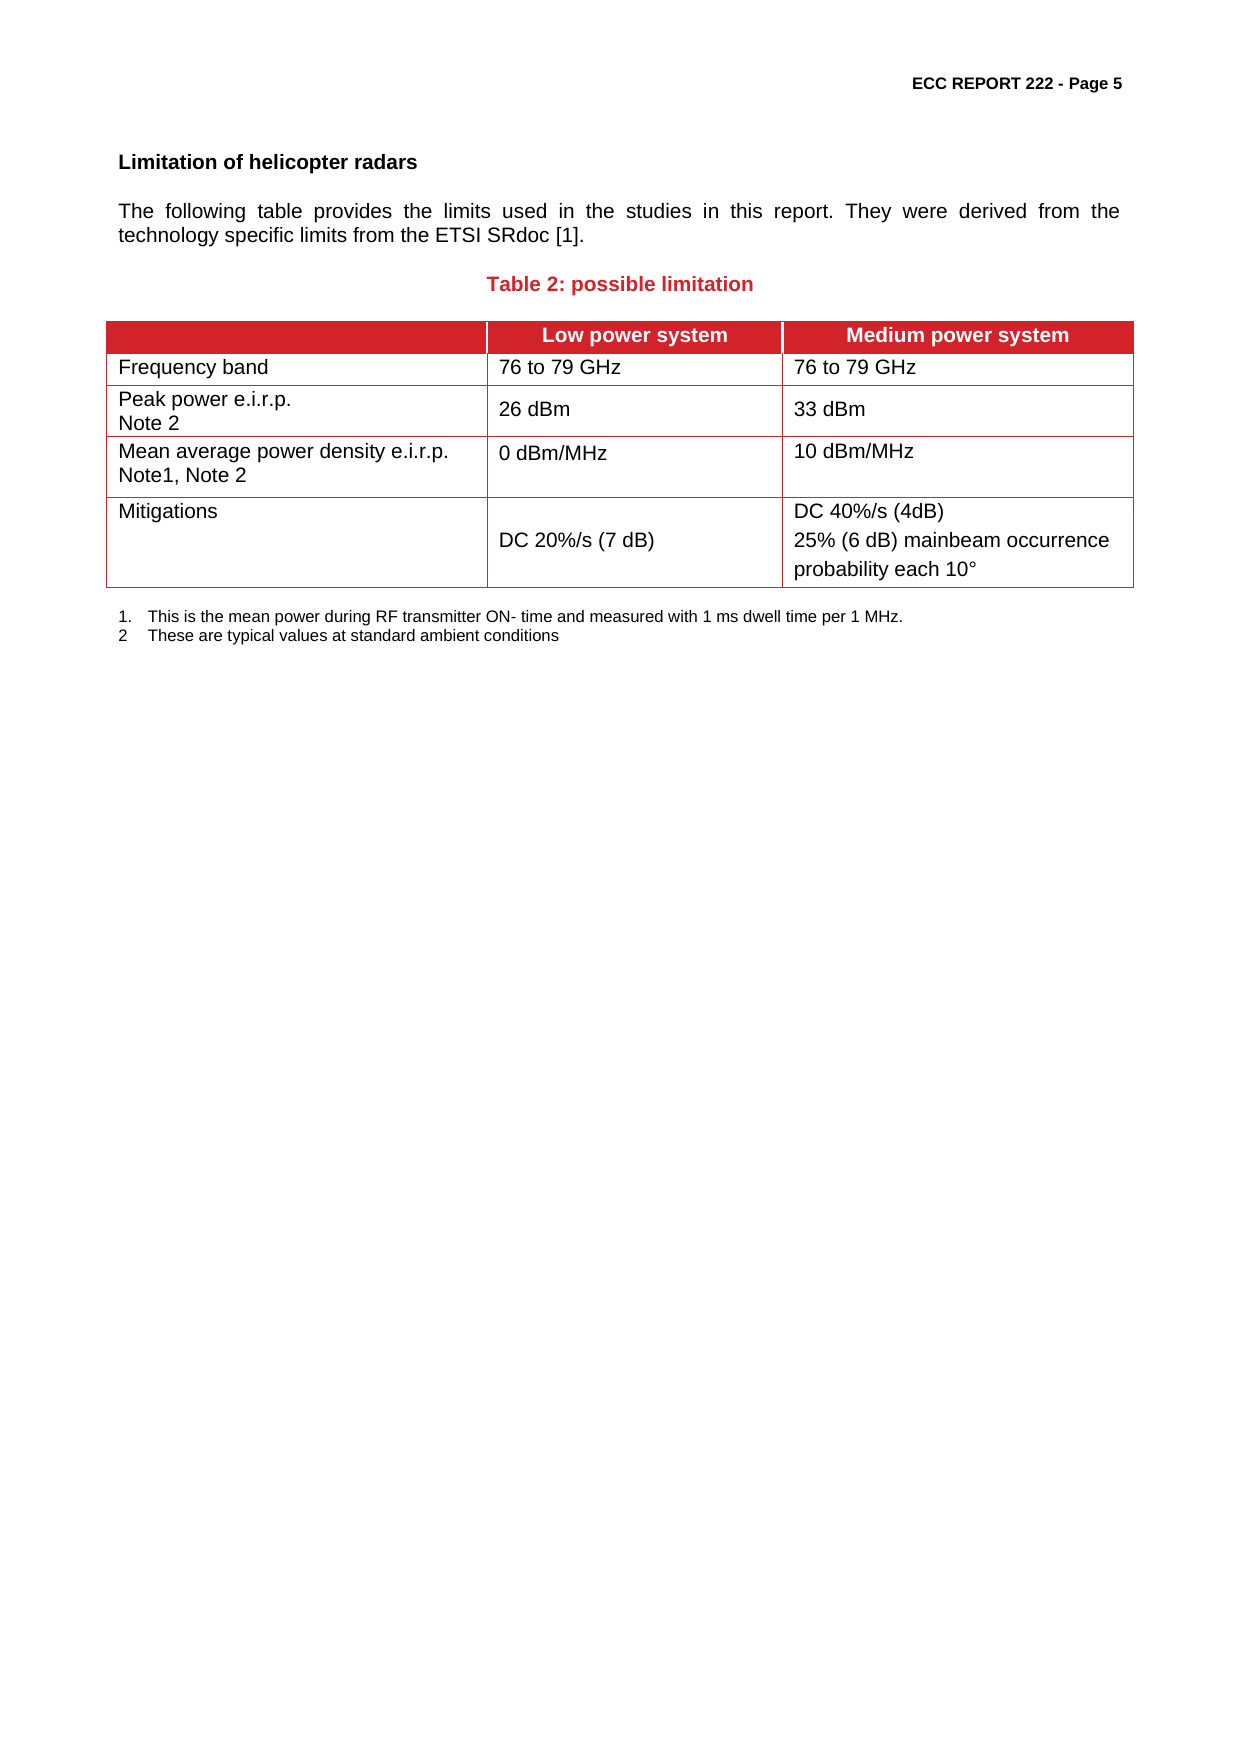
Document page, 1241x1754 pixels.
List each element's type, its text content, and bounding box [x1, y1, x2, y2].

table_cell DC 20%/s (7 dB) [488, 498, 782, 587]
table_header Low power system [488, 322, 781, 353]
text Limitation of helicopter radars [118, 150, 1122, 174]
table_cell 10 dBm/MHz [783, 437, 1133, 497]
text 2 These are typical values at standard ambient conditions [118, 626, 1122, 645]
table_header Medium power system [784, 322, 1133, 353]
table_cell 33 dBm [783, 386, 1133, 436]
table_cell Frequency band [107, 354, 487, 385]
text The following table provides the limits used in the studies in this report. They were derived from the technology specific limits from the ETSI SRdoc [1]. [118, 199, 1122, 247]
table_cell 76 to 79 GHz [783, 354, 1133, 385]
table_cell 0 dBm/MHz [488, 437, 782, 497]
table_header [107, 322, 486, 353]
text 1. This is the mean power during RF transmitter ON- time and measured with 1 ms dwell time per 1 MHz. [118, 607, 1122, 626]
table_cell 76 to 79 GHz [488, 354, 782, 385]
text Table 2: possible limitation [118, 272, 1122, 296]
table_cell Mean average power density e.i.r.p. Note1, Note 2 [107, 437, 487, 497]
table_cell Mitigations [107, 498, 487, 587]
table_cell DC 40%/s (4dB) 25% (6 dB) mainbeam occurrence probability each 10° [783, 498, 1133, 587]
table_cell Peak power e.i.r.p. Note 2 [107, 386, 487, 436]
table_cell 26 dBm [488, 386, 782, 436]
